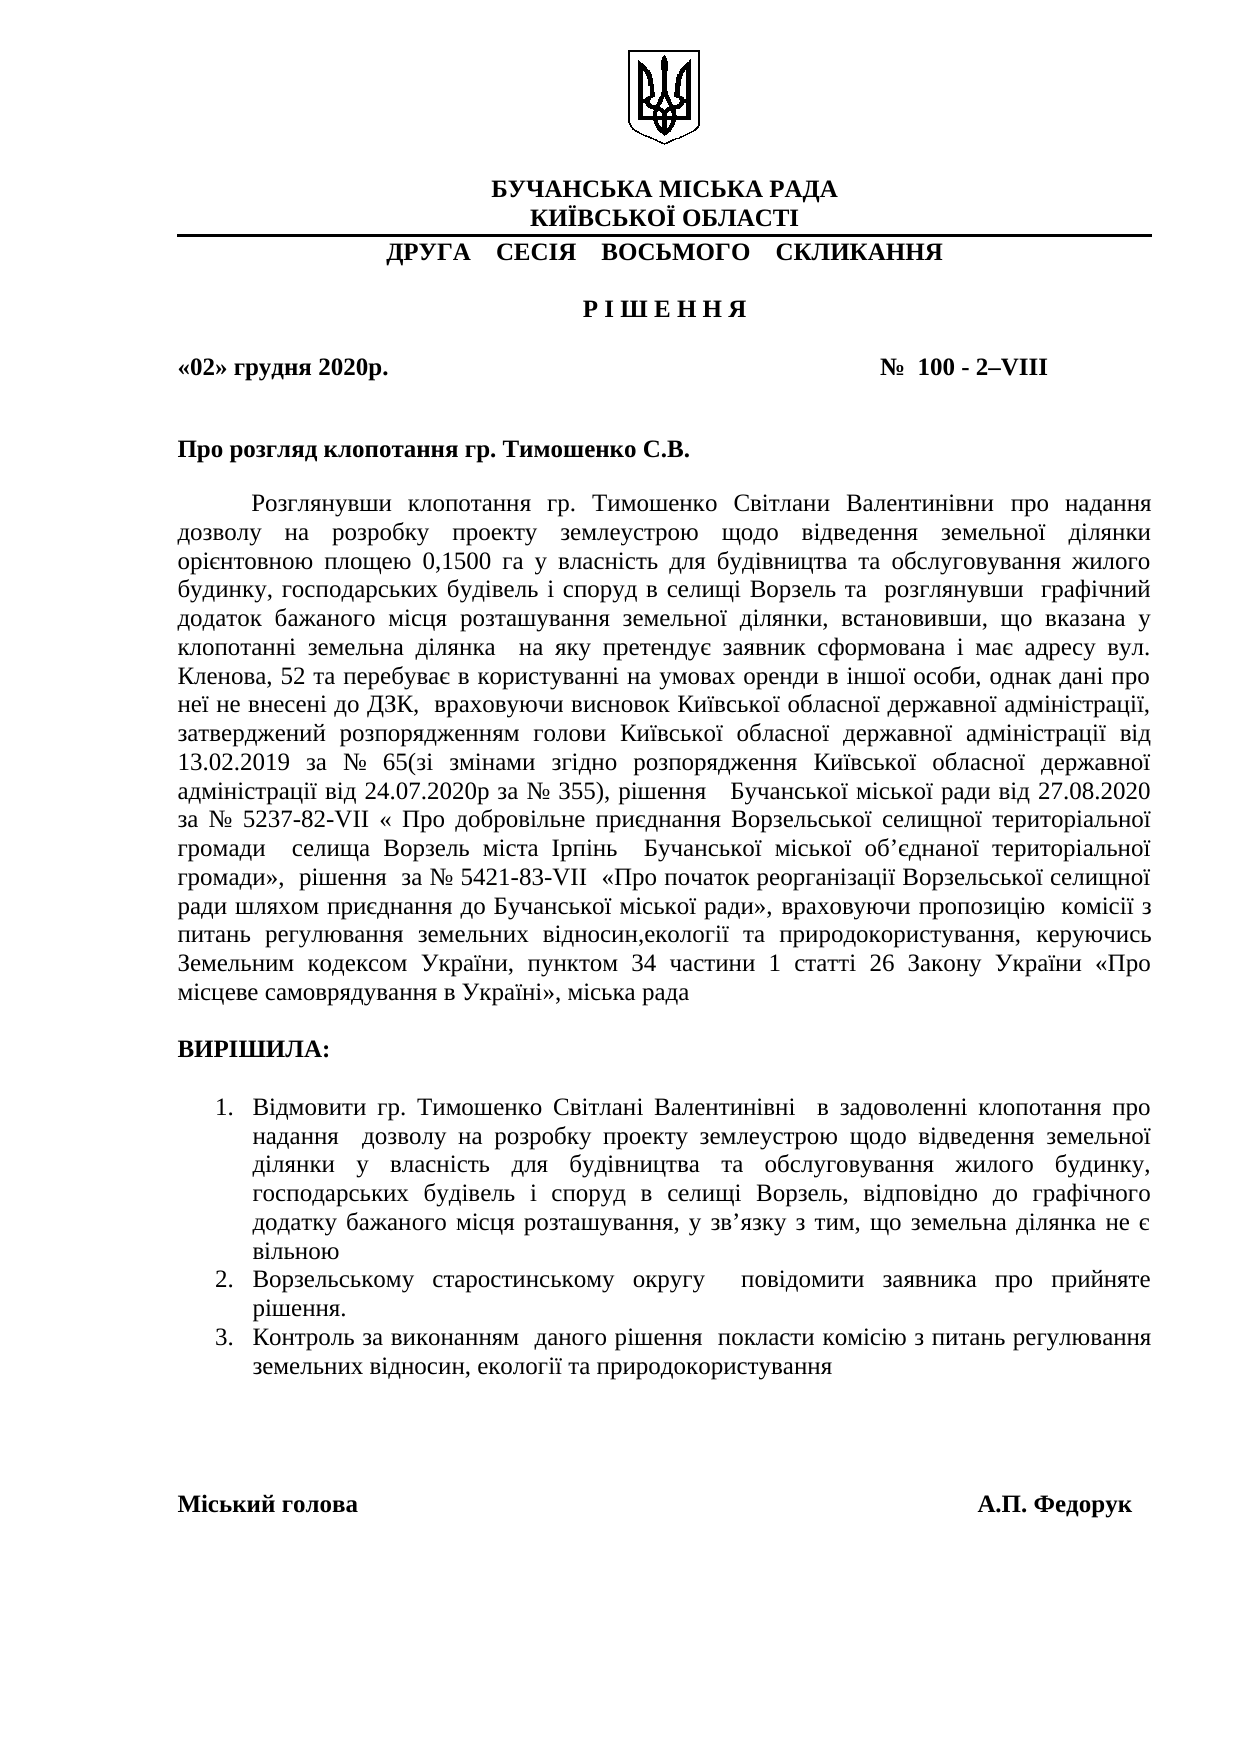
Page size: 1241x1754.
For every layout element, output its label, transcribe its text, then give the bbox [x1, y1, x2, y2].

text Міський голова А.П. Федорук [177, 1489, 1152, 1518]
text Р І Ш Е Н Н Я [177, 294, 1152, 323]
list Ворзельському старостинському округу повідомити заявника про прийняте рішення. [215, 1264, 1152, 1322]
list Контроль за виконанням даного рішення покласти комісію з питань регулювання земельних відносин, екології та природокористування [215, 1322, 1152, 1379]
text Про розгляд клопотання гр. Тимошенко С.В. [177, 434, 1152, 463]
text Розглянувши клопотання гр. Тимошенко Світлани Валентинівни про надання дозволу на розробку проекту землеустрою щодо відведення земельної ділянки орієнтовною площею 0,1500 га у власність для будівництва та обслуговування жилого будинку, господарських будівель і споруд в селищі Ворзель та розглянувши графічний додаток бажаного місця розташування земельної ділянки, встановивши, що вказана у клопотанні земельна ділянка на яку претендує заявник сформована і має адресу вул. Кленова, 52 та перебуває в користуванні на умовах оренди в іншої особи, однак дані про неї не внесені до ДЗК, враховуючи висновок Київської обласної державної адміністрації, затверджений розпорядженням голови Київської обласної державної адміністрації від 13.02.2019 за № 65(зі змінами згідно розпорядження Київської обласної державної адміністрації від 24.07.2020р за № 355), рішення Бучанської міської ради від 27.08.2020 за № 5237-82-VІІ « Про добровільне приєднання Ворзельської селищної територіальної громади селища Ворзель міста Ірпінь Бучанської міської об’єднаної територіальної громади», рішення за № 5421-83-VІІ «Про початок реорганізації Ворзельської селищної ради шляхом приєднання до Бучанської міської ради», враховуючи пропозицію комісії з питань регулювання земельних відносин,екології та природокористування, керуючись Земельним кодексом України, пунктом 34 частини 1 статті 26 Закону України «Про місцеве самоврядування в Україні», міська рада [177, 488, 1152, 1006]
list Відмовити гр. Тимошенко Світлані Валентинівні в задоволенні клопотання про надання дозволу на розробку проекту землеустрою щодо відведення земельної ділянки у власність для будівництва та обслуговування жилого будинку, господарських будівель і споруд в селищі Ворзель, відповідно до графічного додатку бажаного місця розташування, у зв’язку з тим, що земельна ділянка не є вільною [215, 1092, 1152, 1264]
text ДРУГА СЕСІЯ ВОСЬМОГО СКЛИКАННЯ [177, 237, 1152, 266]
text «02» грудня 2020р. № 100 - 2–VІІІ [177, 352, 1152, 381]
text ВИРІШИЛА: [177, 1034, 1152, 1063]
text КИЇВСЬКОЇ ОБЛАСТІ [177, 203, 1152, 234]
text БУЧАНСЬКА МІСЬКА РАДА [177, 174, 1152, 203]
